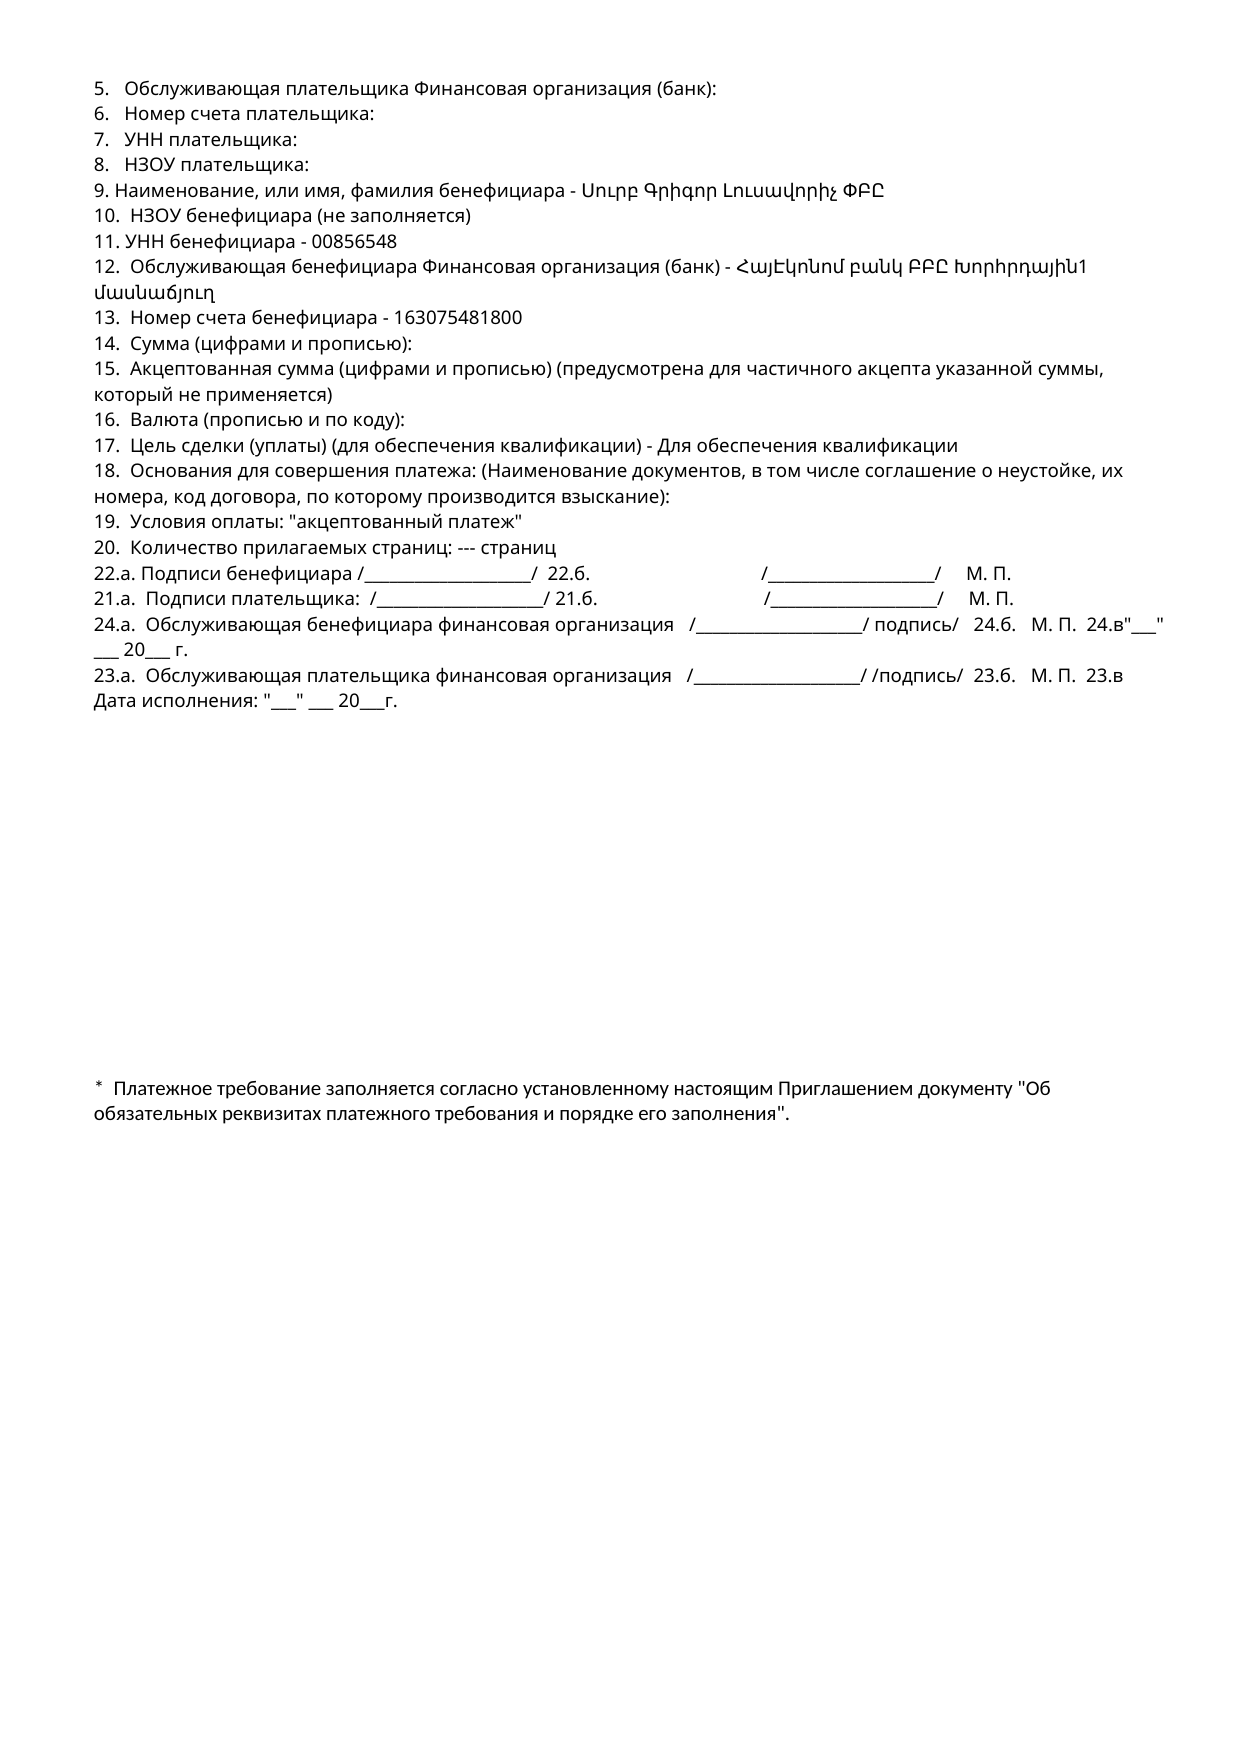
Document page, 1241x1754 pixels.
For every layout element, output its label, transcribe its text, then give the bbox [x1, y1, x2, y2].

text * Платежное требование заполняется согласно установленному настоящим Приглашением документу "Об обязательных реквизитах платежного требования и порядке его заполнения". [94, 1075, 1171, 1126]
